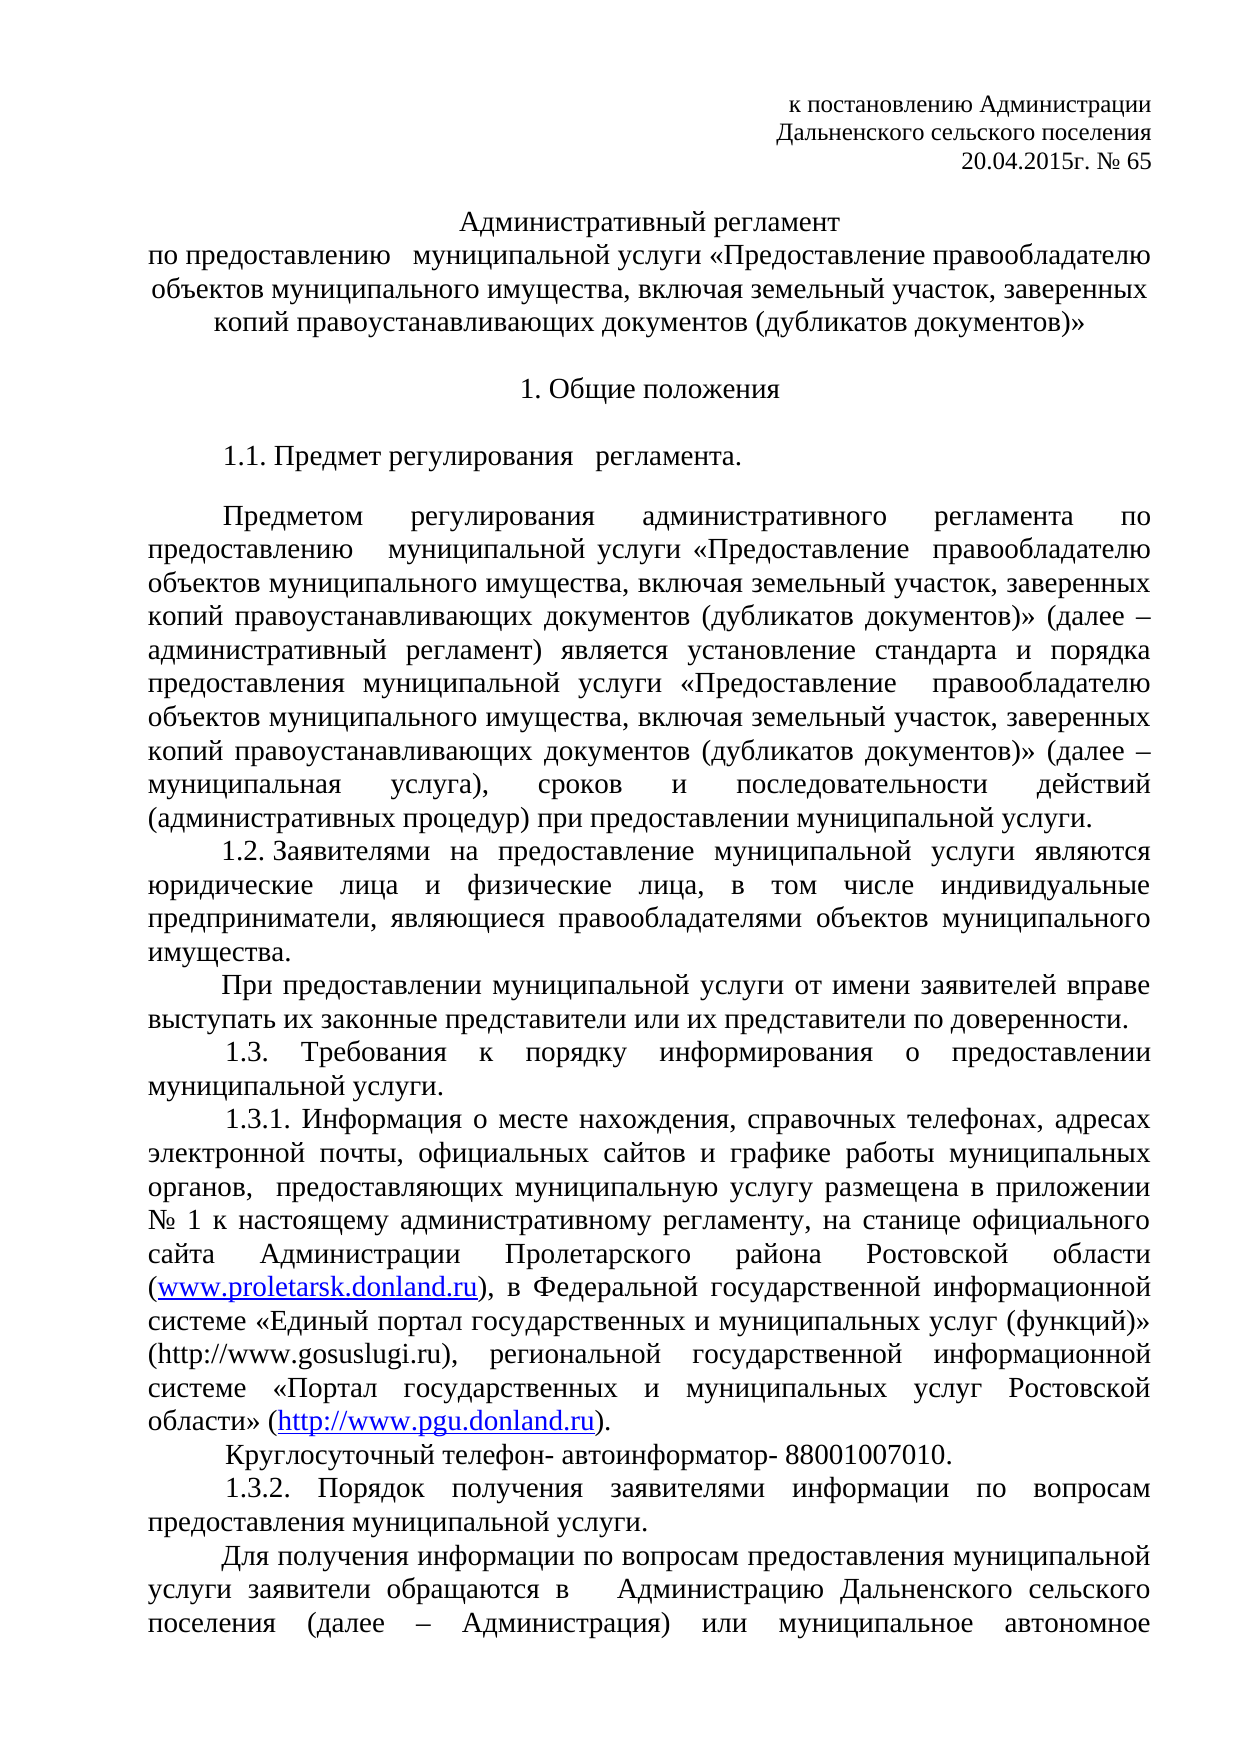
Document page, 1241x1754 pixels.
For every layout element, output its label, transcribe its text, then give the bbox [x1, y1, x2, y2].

text Предметом регулирования административного регламента по предоставлению муниципальной услуги «Предоставление правообладателю объектов муниципального имущества, включая земельный участок, заверенных копий правоустанавливающих документов (дубликатов документов)» (далее – административный регламент) является установление стандарта и порядка предоставления муниципальной услуги «Предоставление правообладателю объектов муниципального имущества, включая земельный участок, заверенных копий правоустанавливающих документов (дубликатов документов)» (далее – муниципальная услуга), сроков и последовательности действий (административных процедур) при предоставлении муниципальной услуги. [148, 498, 1152, 833]
text 1.3.2. Порядок получения заявителями информации по вопросам предоставления муниципальной услуги. [148, 1471, 1152, 1538]
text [148, 1538, 1152, 1638]
text 20.04.2015г. № 65 [620, 146, 1152, 175]
text 1.3. Требования к порядку информирования о предоставлении муниципальной услуги. [148, 1034, 1152, 1102]
text к постановлению Администрации [620, 89, 1152, 117]
text Административный регламент [148, 204, 1152, 237]
text Дальненского сельского поселения [620, 117, 1152, 146]
text 1.3.1. Информация о месте нахождения, справочных телефонах, адресах электронной почты, официальных сайтов и графике работы муниципальных органов, предоставляющих муниципальную услугу размещена в приложении № 1 к настоящему административному регламенту, на станице официального сайта Администрации Пролетарского района Ростовской области (www.proletarsk.donland.ru), в Федеральной государственной информационной системе «Единый портал государственных и муниципальных услуг (функций)» (http://www.gosuslugi.ru), региональной государственной информационной системе «Портал государственных и муниципальных услуг Ростовской области» (http://www.pgu.donland.ru). [148, 1102, 1152, 1437]
text Круглосуточный телефон- автоинформатор- 88001007010. [148, 1437, 1152, 1471]
text При предоставлении муниципальной услуги от имени заявителей вправе выступать их законные представители или их представители по доверенности. [148, 967, 1152, 1034]
text по предоставлению муниципальной услуги «Предоставление правообладателю объектов муниципального имущества, включая земельный участок, заверенных копий правоустанавливающих документов (дубликатов документов)» [148, 237, 1152, 338]
list 1.1. Предмет регулирования регламента. [148, 438, 1152, 472]
text 1.2. Заявителями на предоставление муниципальной услуги являются юридические лица и физические лица, в том числе индивидуальные предприниматели, являющиеся правообладателями объектов муниципального имущества. [148, 833, 1152, 967]
text 1. Общие положения [148, 371, 1152, 405]
